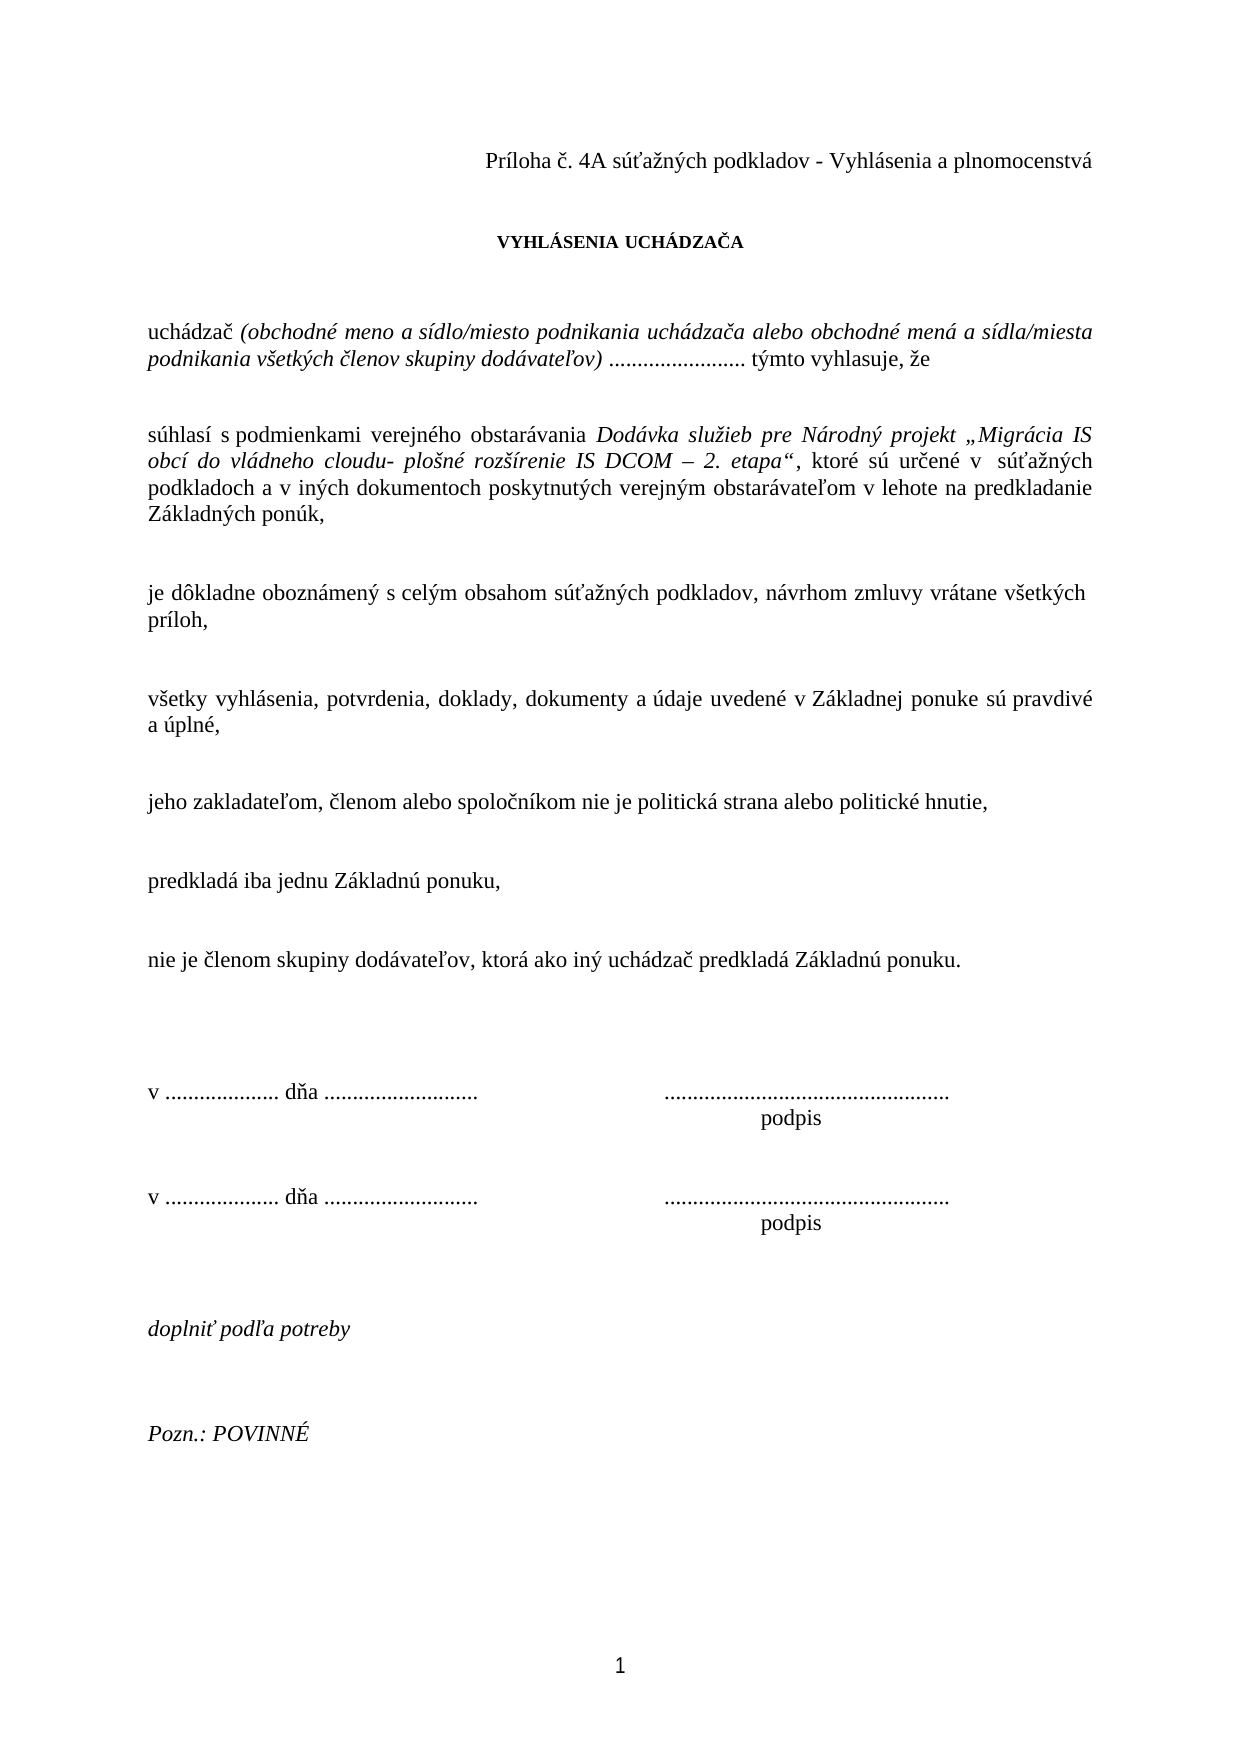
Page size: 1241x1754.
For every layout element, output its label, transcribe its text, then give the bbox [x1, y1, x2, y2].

text doplniť podľa potreby [148, 1315, 1093, 1341]
text podpis [148, 1209, 1093, 1236]
text nie je členom skupiny dodávateľov, ktorá ako iný uchádzač predkladá Základnú ponuku. [148, 946, 1093, 972]
text je dôkladne oboznámený s celým obsahom súťažných podkladov, návrhom zmluvy vrátane všetkých príloh, [148, 579, 1093, 632]
text v .................... dňa ........................... .................................................. [148, 1078, 1093, 1104]
text všetky vyhlásenia, potvrdenia, doklady, dokumenty a údaje uvedené v Základnej ponuke sú pravdivé a úplné, [148, 685, 1093, 737]
text Príloha č. 4A súťažných podkladov - Vyhlásenia a plnomocenstvá [148, 148, 1093, 174]
text podpis [148, 1104, 1093, 1130]
text Pozn.: POVINNÉ [148, 1420, 1093, 1447]
text súhlasí s podmienkami verejného obstarávania Dodávka služieb pre Národný projekt „Migrácia IS obcí do vládneho cloudu- plošné rozšírenie IS DCOM – 2. etapa“, ktoré sú určené v súťažných podkladoch a v iných dokumentoch poskytnutých verejným obstarávateľom v lehote na predkladanie Základných ponúk, [148, 421, 1093, 527]
text v .................... dňa ........................... .................................................. [148, 1183, 1093, 1209]
text jeho zakladateľom, členom alebo spoločníkom nie je politická strana alebo politické hnutie, [148, 788, 1093, 814]
text uchádzač (obchodné meno a sídlo/miesto podnikania uchádzača alebo obchodné mená a sídla/miesta podnikania všetkých členov skupiny dodávateľov) ........................ týmto vyhlasuje, že [148, 318, 1093, 371]
subtitle vyhlásenia uchádzača [148, 227, 1093, 253]
text predkladá iba jednu Základnú ponuku, [148, 867, 1093, 893]
